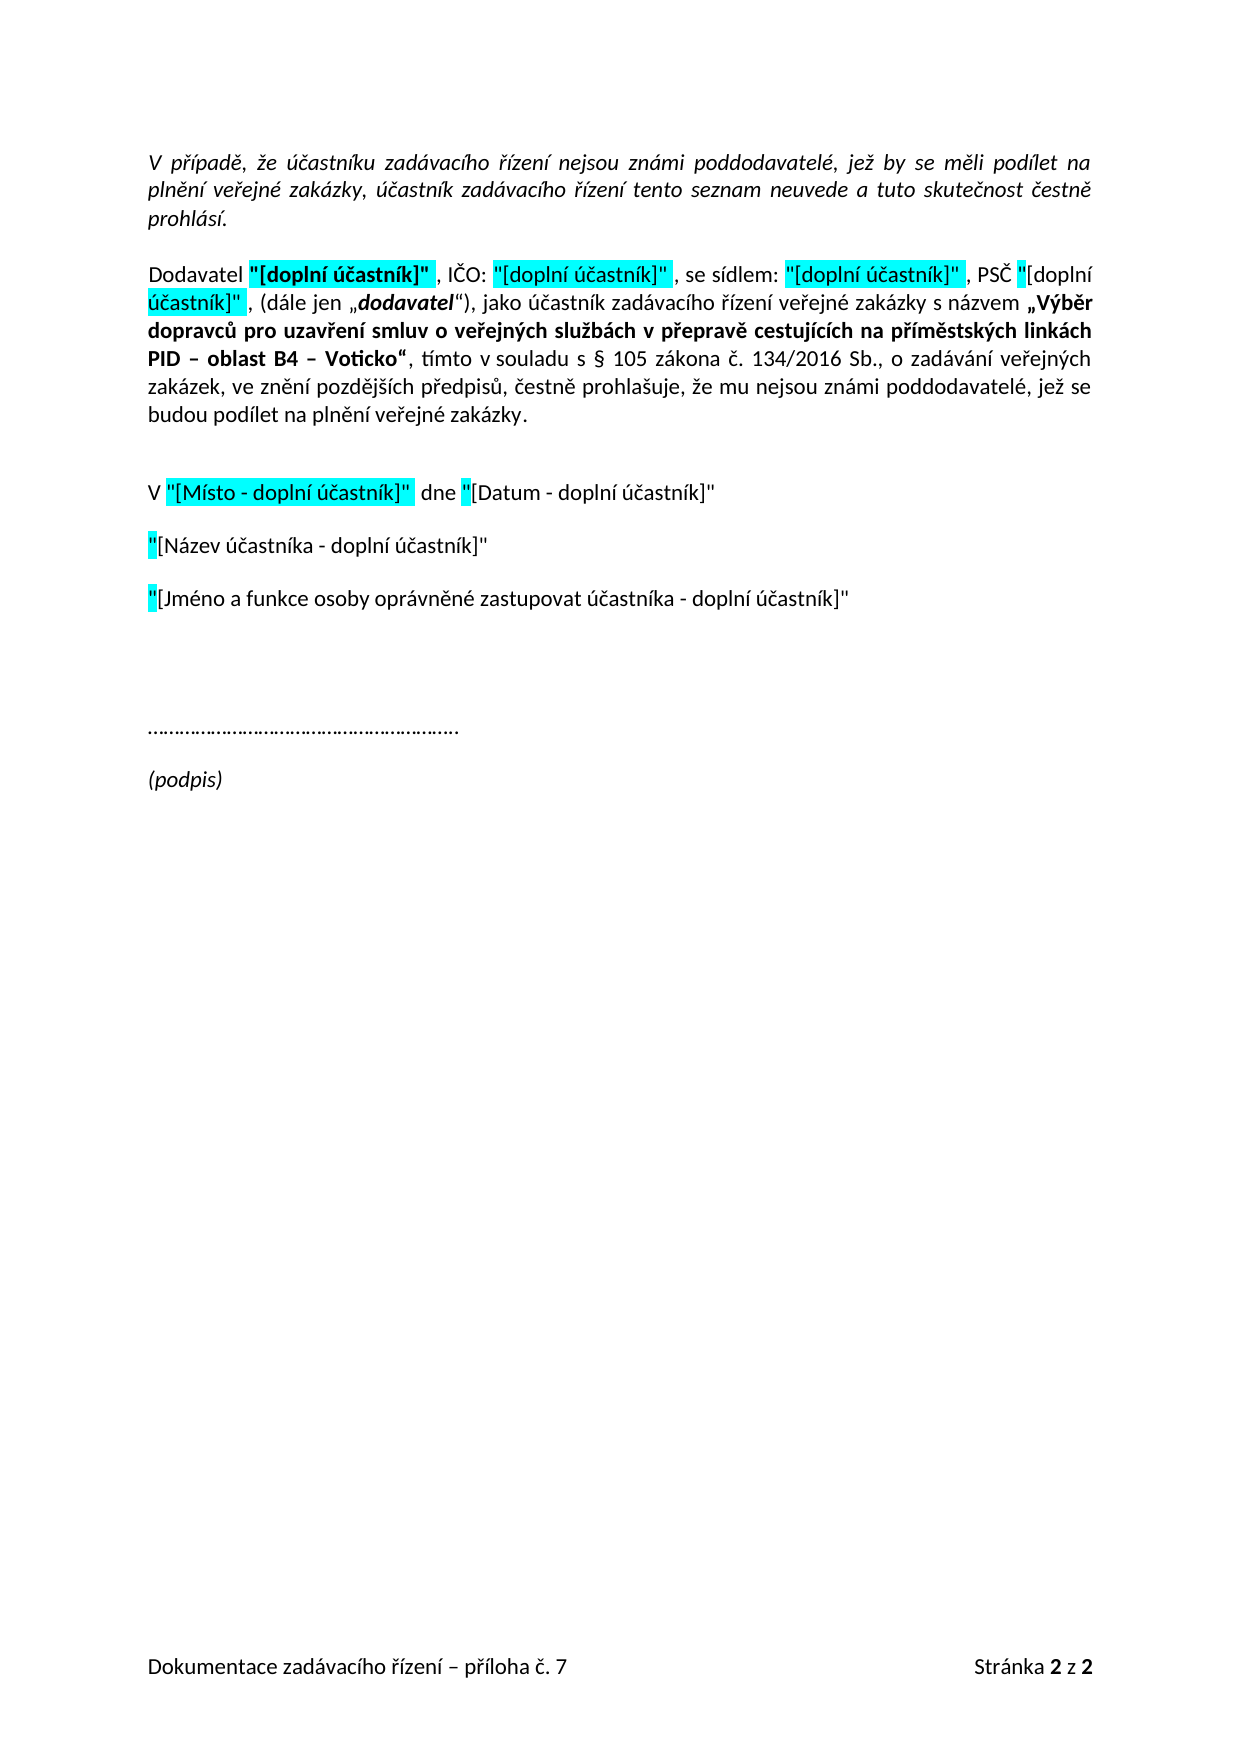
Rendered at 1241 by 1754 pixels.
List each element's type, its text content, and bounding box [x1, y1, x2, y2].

text V dne [471, 478, 1093, 506]
text (podpis) [148, 765, 1093, 793]
text V případě, že účastníku zadávacího řízení nejsou známi poddodavatelé, jež by se měli podílet na plnění veřejné zakázky, účastník zadávacího řízení tento seznam neuvede a tuto skutečnost čestně prohlásí. [148, 148, 1093, 232]
text V dne [415, 478, 461, 506]
text V dne [148, 478, 166, 506]
text Dodavatel , IČO: , se sídlem: , PSČ , (dále jen „dodavatel“), jako účastník zadávacího řízení veřejné zakázky s názvem „Výběr dopravců pro uzavření smluv o veřejných službách v přepravě cestujících na příměstských linkách PID – oblast B4 – Voticko“, tímto v souladu s § 105 zákona č. 134/2016 Sb., o zadávání veřejných zakázek, ve znění pozdějších předpisů, čestně prohlašuje, že mu nejsou známi poddodavatelé, jež se budou podílet na plnění veřejné zakázky. [148, 260, 1093, 428]
text ………………………………………………….. [148, 712, 1093, 740]
